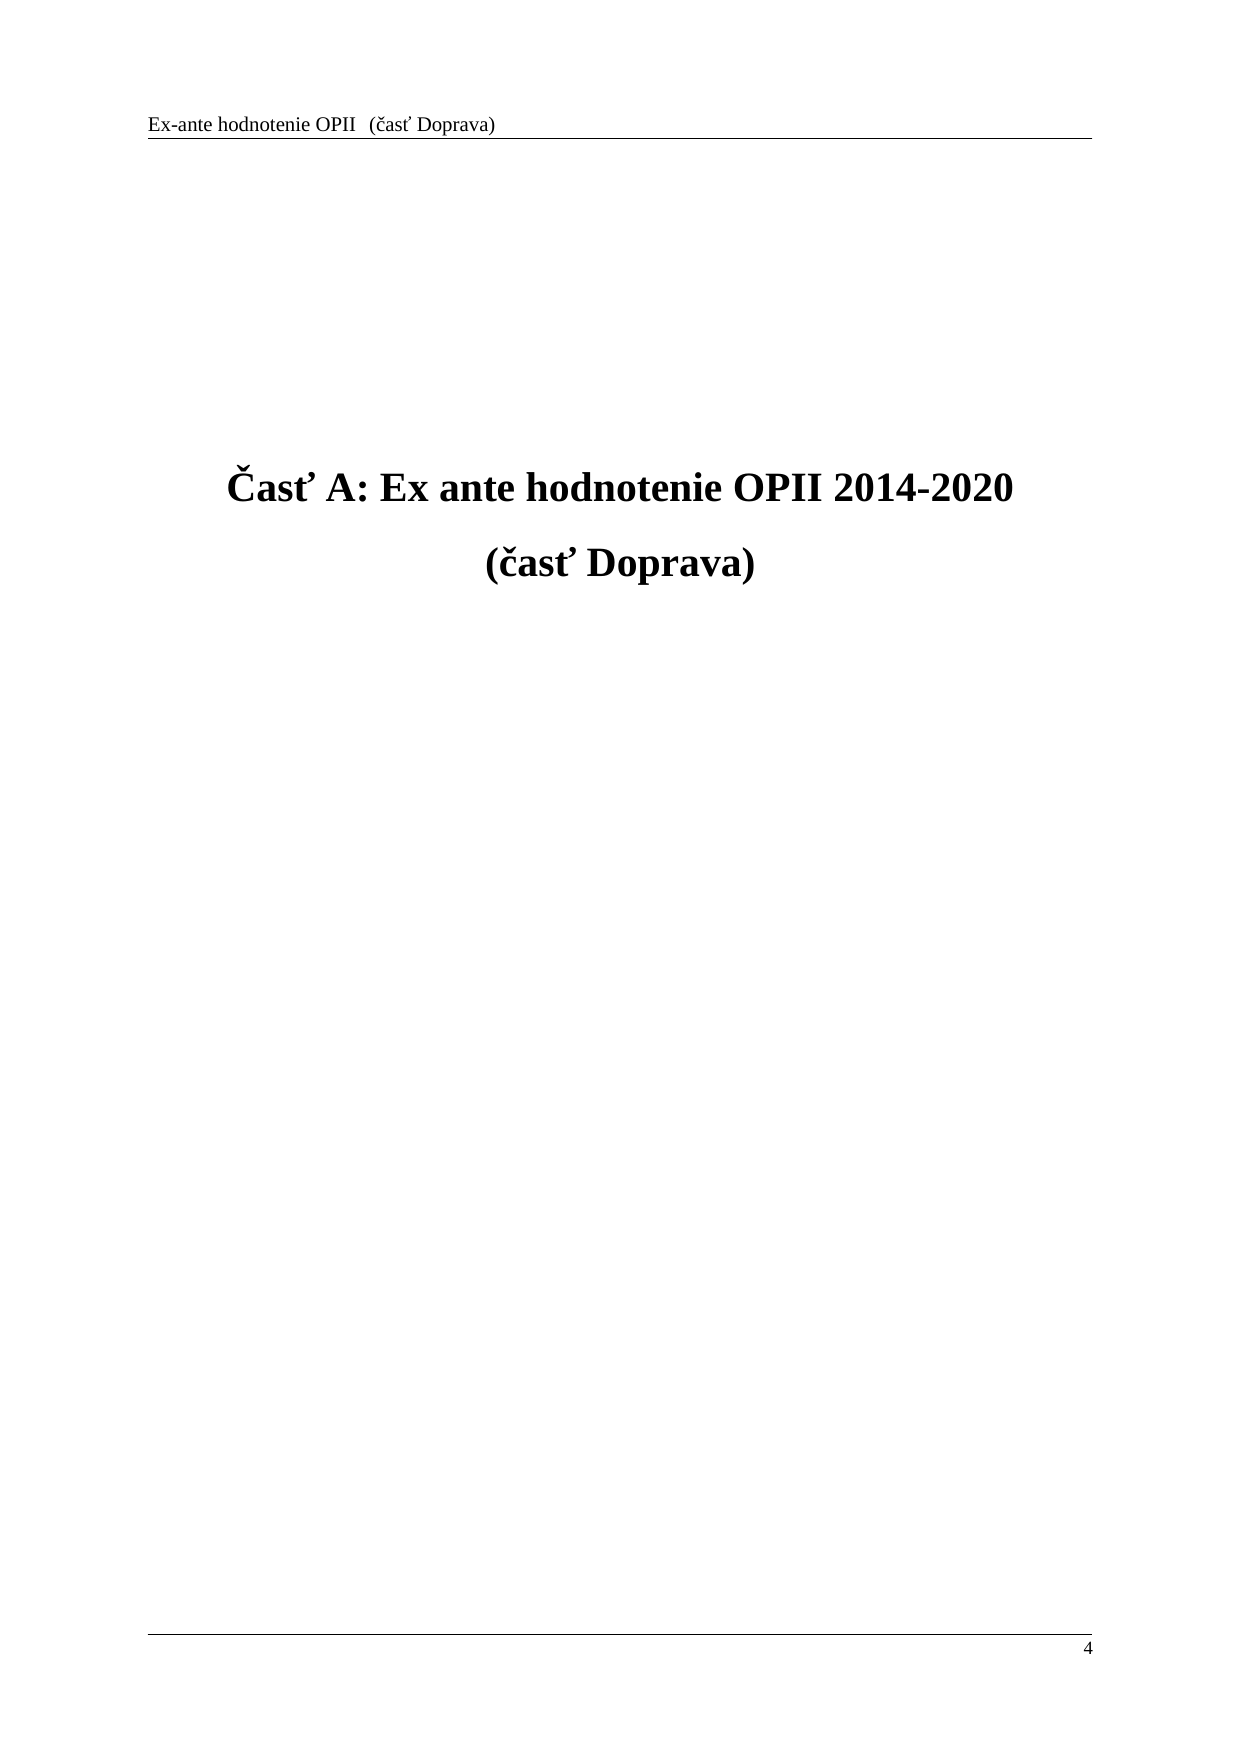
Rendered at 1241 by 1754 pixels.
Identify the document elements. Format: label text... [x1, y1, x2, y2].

text Časť A: Ex ante hodnotenie OPII 2014-2020 [148, 462, 1092, 510]
text (časť Doprava) [148, 537, 1092, 585]
